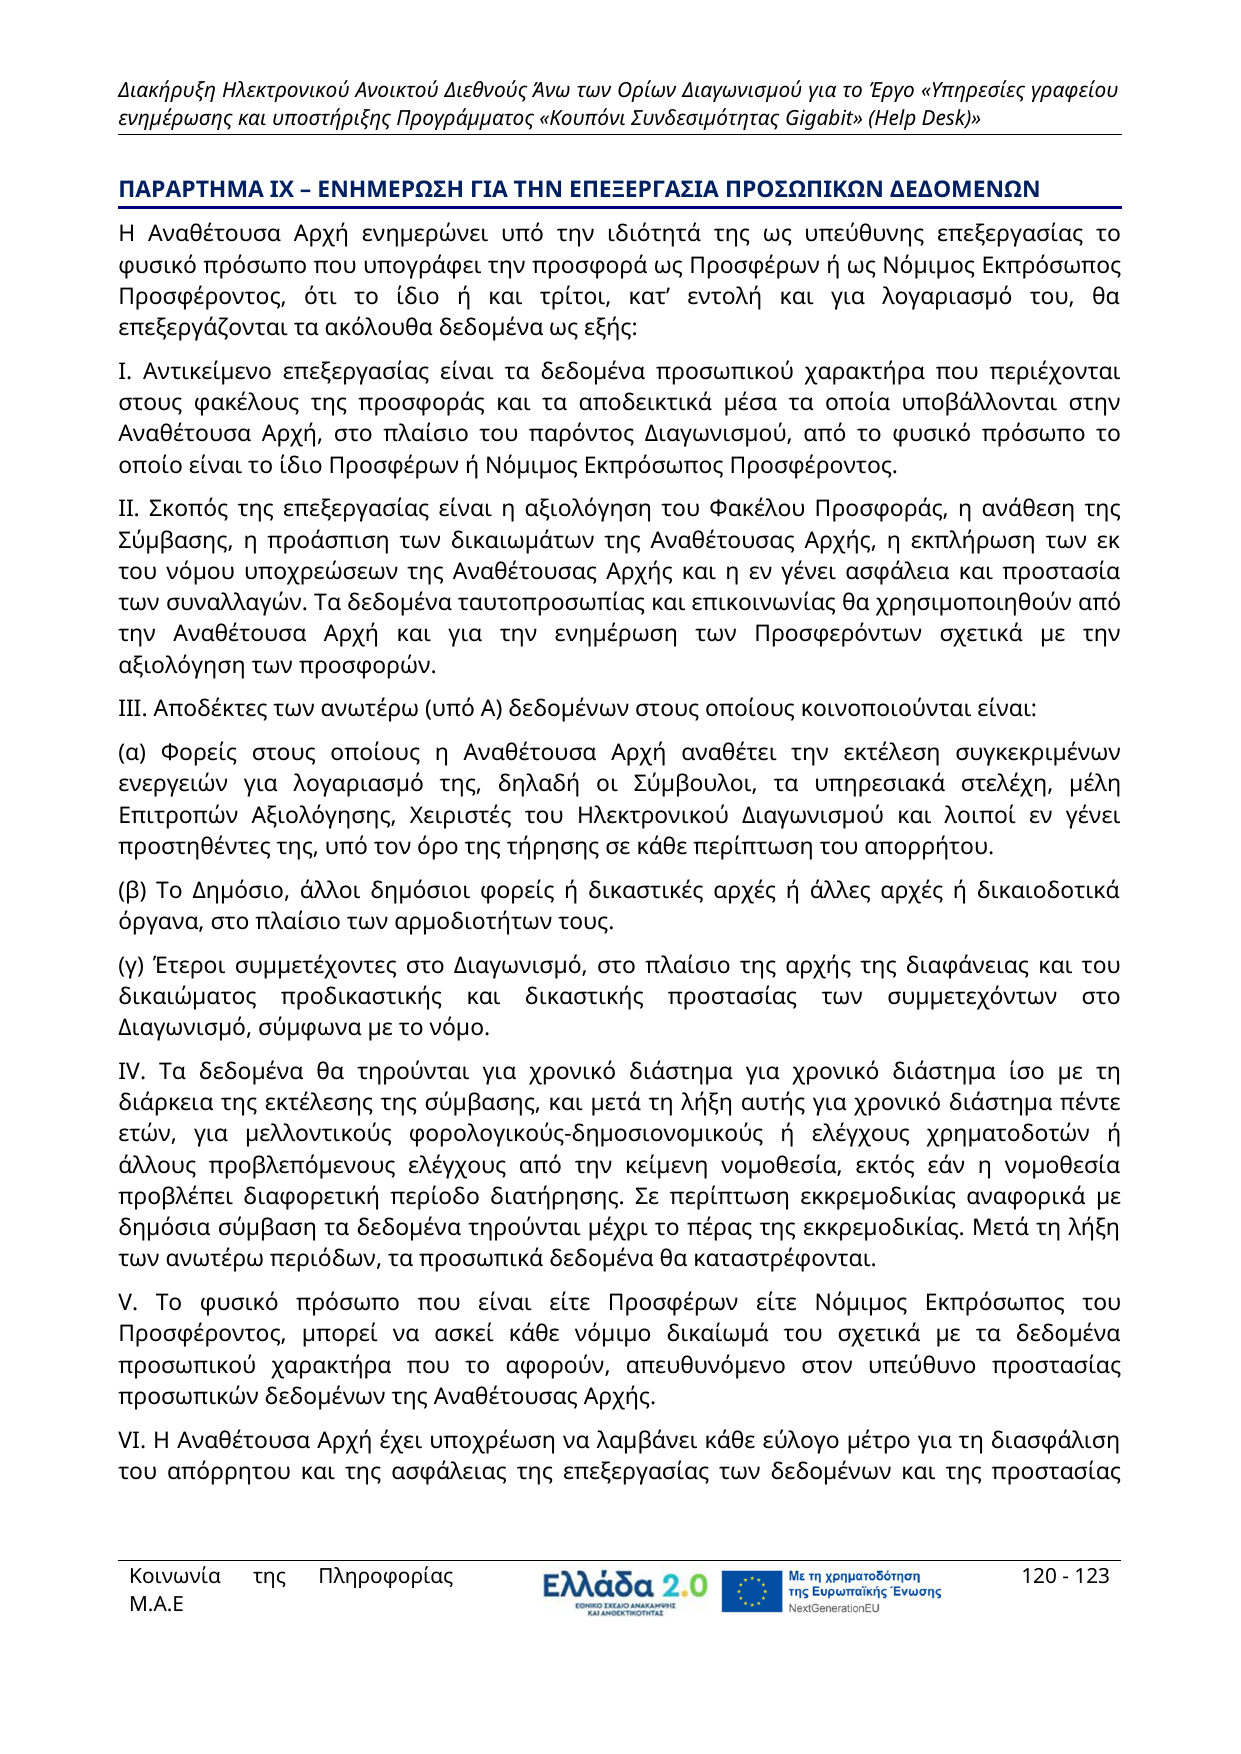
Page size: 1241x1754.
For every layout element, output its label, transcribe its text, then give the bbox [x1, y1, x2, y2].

text Η Αναθέτουσα Αρχή ενημερώνει υπό την ιδιότητά της ως υπεύθυνης επεξεργασίας το φυσικό πρόσωπο που υπογράφει την προσφορά ως Προσφέρων ή ως Νόμιμος Εκπρόσωπος Προσφέροντος, ότι το ίδιο ή και τρίτοι, κατ’ εντολή και για λογαριασμό του, θα επεξεργάζονται τα ακόλουθα δεδομένα ως εξής: [118, 217, 1122, 342]
text (α) Φορείς στους οποίους η Αναθέτουσα Αρχή αναθέτει την εκτέλεση συγκεκριμένων ενεργειών για λογαριασμό της, δηλαδή οι Σύμβουλοι, τα υπηρεσιακά στελέχη, μέλη Επιτροπών Αξιολόγησης, Χειριστές του Ηλεκτρονικού Διαγωνισμού και λοιποί εν γένει προστηθέντες της, υπό τον όρο της τήρησης σε κάθε περίπτωση του απορρήτου. [118, 736, 1122, 861]
text V. Το φυσικό πρόσωπο που είναι είτε Προσφέρων είτε Νόμιμος Εκπρόσωπος του Προσφέροντος, μπορεί να ασκεί κάθε νόμιμο δικαίωμά του σχετικά με τα δεδομένα προσωπικού χαρακτήρα που το αφορούν, απευθυνόμενο στον υπεύθυνο προστασίας προσωπικών δεδομένων της Αναθέτουσας Αρχής. [118, 1286, 1122, 1411]
text ΙΙ. Σκοπός της επεξεργασίας είναι η αξιολόγηση του Φακέλου Προσφοράς, η ανάθεση της Σύμβασης, η προάσπιση των δικαιωμάτων της Αναθέτουσας Αρχής, η εκπλήρωση των εκ του νόμου υποχρεώσεων της Αναθέτουσας Αρχής και η εν γένει ασφάλεια και προστασία των συναλλαγών. Τα δεδομένα ταυτοπροσωπίας και επικοινωνίας θα χρησιμοποιηθούν από την Αναθέτουσα Αρχή και για την ενημέρωση των Προσφερόντων σχετικά με την αξιολόγηση των προσφορών. [118, 492, 1122, 680]
text (β) Το Δημόσιο, άλλοι δημόσιοι φορείς ή δικαστικές αρχές ή άλλες αρχές ή δικαιοδοτικά όργανα, στο πλαίσιο των αρμοδιοτήτων τους. [118, 873, 1122, 936]
picture [541, 1565, 948, 1617]
text IV. Τα δεδομένα θα τηρούνται για χρονικό διάστημα για χρονικό διάστημα ίσο με τη διάρκεια της εκτέλεσης της σύμβασης, και μετά τη λήξη αυτής για χρονικό διάστημα πέντε ετών, για μελλοντικούς φορολογικούς-δημοσιονομικούς ή ελέγχους χρηματοδοτών ή άλλους προβλεπόμενους ελέγχους από την κείμενη νομοθεσία, εκτός εάν η νομοθεσία προβλέπει διαφορετική περίοδο διατήρησης. Σε περίπτωση εκκρεμοδικίας αναφορικά με δημόσια σύμβαση τα δεδομένα τηρούνται μέχρι το πέρας της εκκρεμοδικίας. Μετά τη λήξη των ανωτέρω περιόδων, τα προσωπικά δεδομένα θα καταστρέφονται. [118, 1055, 1122, 1273]
text ΙΙΙ. Αποδέκτες των ανωτέρω (υπό Α) δεδομένων στους οποίους κοινοποιούνται είναι: [118, 692, 1122, 723]
text (γ) Έτεροι συμμετέχοντες στο Διαγωνισμό, στο πλαίσιο της αρχής της διαφάνειας και του δικαιώματος προδικαστικής και δικαστικής προστασίας των συμμετεχόντων στο Διαγωνισμό, σύμφωνα με το νόμο. [118, 948, 1122, 1042]
subtitle ΠΑΡΑΡΤΗΜΑ ΙΧ – ΕΝΗΜΕΡΩΣΗ ΓΙΑ ΤΗΝ ΕΠΕΞΕΡΓΑΣΙΑ ΠΡΟΣΩΠΙΚΩΝ ΔΕΔΟΜΕΝΩΝ [118, 172, 1122, 206]
text Ι. Αντικείμενο επεξεργασίας είναι τα δεδομένα προσωπικού χαρακτήρα που περιέχονται στους φακέλους της προσφοράς και τα αποδεικτικά μέσα τα οποία υποβάλλονται στην Αναθέτουσα Αρχή, στο πλαίσιο του παρόντος Διαγωνισμού, από το φυσικό πρόσωπο το οποίο είναι το ίδιο Προσφέρων ή Νόμιμος Εκπρόσωπος Προσφέροντος. [118, 355, 1122, 480]
